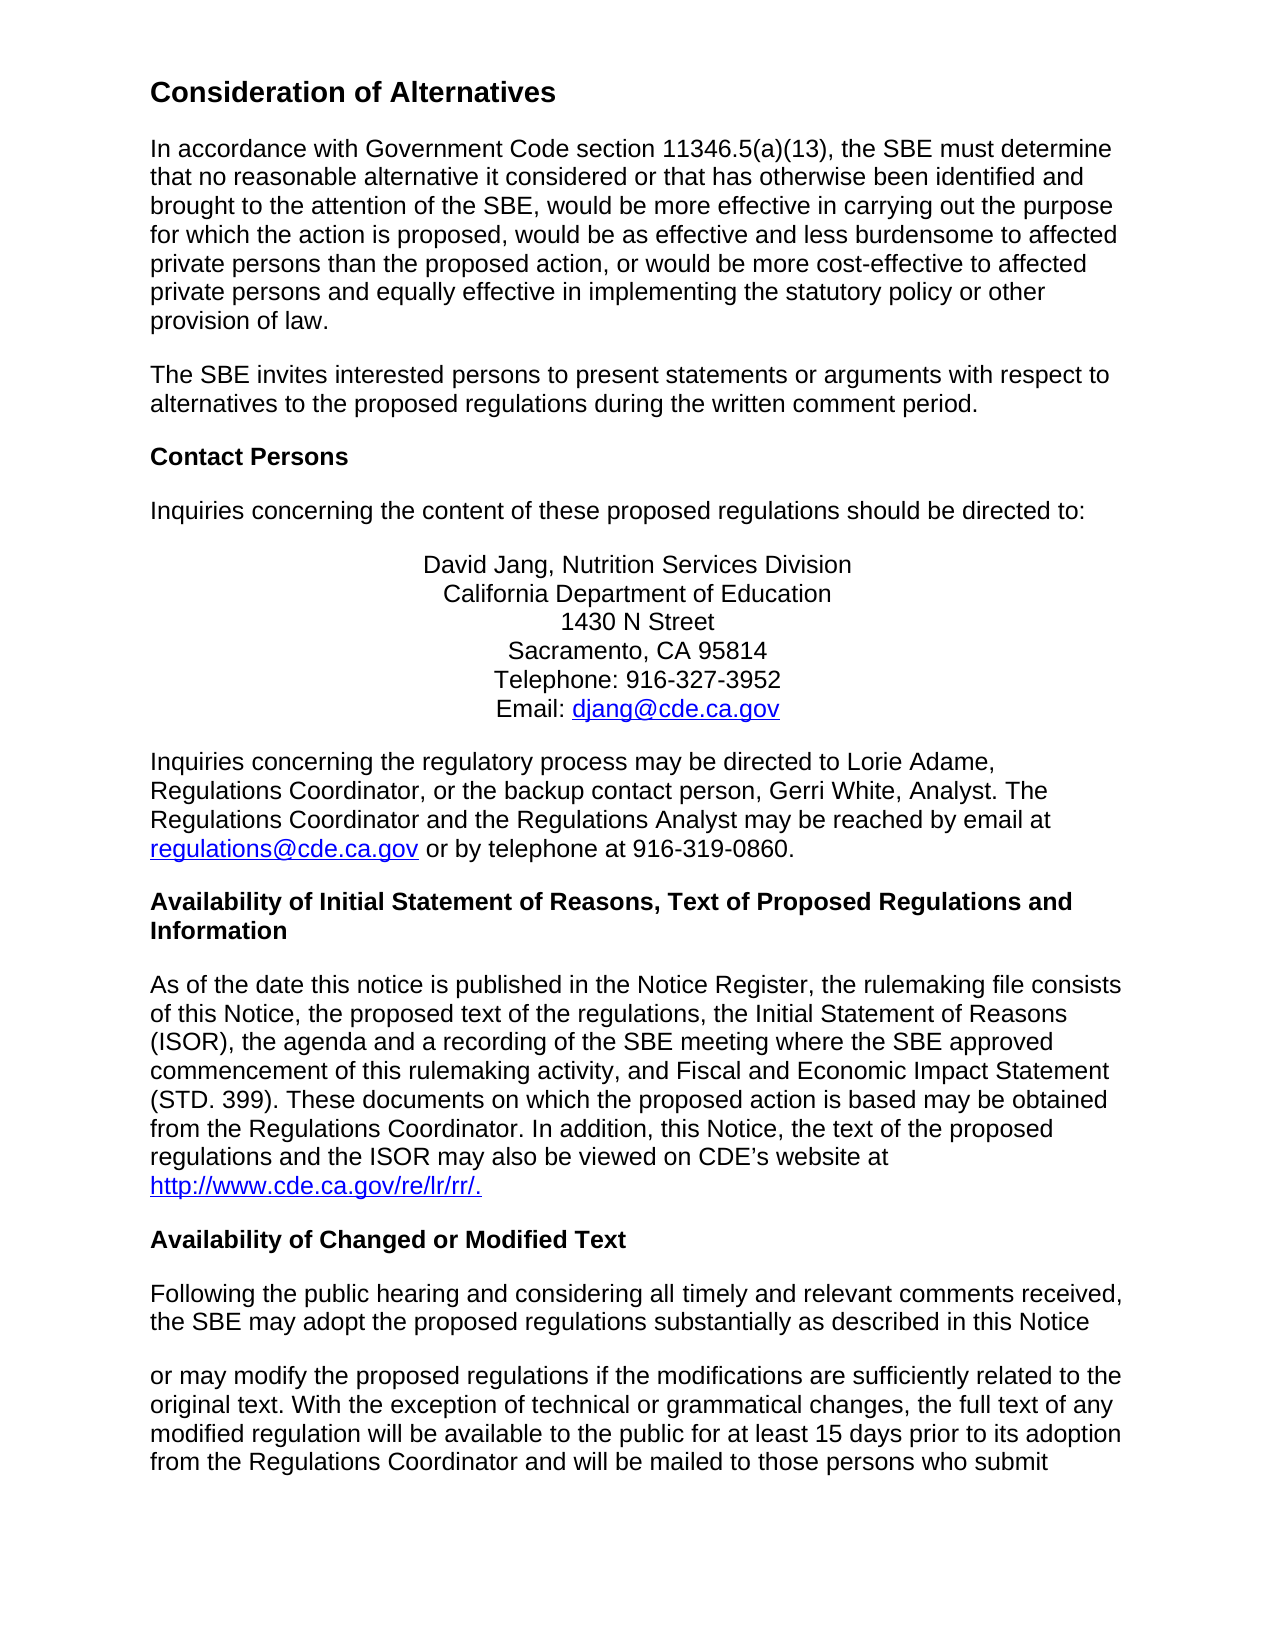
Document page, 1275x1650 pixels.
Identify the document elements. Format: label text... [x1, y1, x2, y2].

text As of the date this notice is published in the Notice Register, the rulemaking file consists of this Notice, the proposed text of the regulations, the Initial Statement of Reasons (ISOR), the agenda and a recording of the SBE meeting where the SBE approved commencement of this rulemaking activity, and Fiscal and Economic Impact Statement (STD. 399). These documents on which the proposed action is based may be obtained from the Regulations Coordinator. In addition, this Notice, the text of the proposed regulations and the ISOR may also be viewed on CDE’s website at http://www.cde.ca.gov/re/lr/rr/. [150, 970, 1125, 1200]
text David Jang, Nutrition Services Division California Department of Education 1430 N Street Sacramento, CA 95814 Telephone: 916-327-3952 Email: djang@cde.ca.gov [150, 550, 1125, 722]
text Inquiries concerning the regulatory process may be directed to Lorie Adame, Regulations Coordinator, or the backup contact person, Gerri White, Analyst. The Regulations Coordinator and the Regulations Analyst may be reached by email at regulations@cde.ca.gov or by telephone at 916-319-0860. [150, 747, 1125, 862]
text Following the public hearing and considering all timely and relevant comments received, the SBE may adopt the proposed regulations substantially as described in this Notice [150, 1278, 1125, 1336]
subtitle Contact Persons [150, 442, 1125, 471]
subtitle Availability of Changed or Modified Text [150, 1225, 1125, 1253]
subtitle Consideration of Alternatives [150, 75, 1125, 108]
text The SBE invites interested persons to present statements or arguments with respect to alternatives to the proposed regulations during the written comment period. [150, 360, 1125, 417]
text In accordance with Government Code section 11346.5(a)(13), the SBE must determine that no reasonable alternative it considered or that has otherwise been identified and brought to the attention of the SBE, would be more effective in carrying out the purpose for which the action is proposed, would be as effective and less burdensome to affected private persons than the proposed action, or would be more cost-effective to affected private persons and equally effective in implementing the statutory policy or other provision of law. [150, 133, 1125, 335]
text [150, 1361, 1125, 1476]
text Inquiries concerning the content of these proposed regulations should be directed to: [150, 496, 1125, 525]
subtitle Availability of Initial Statement of Reasons, Text of Proposed Regulations and Information [150, 887, 1125, 945]
